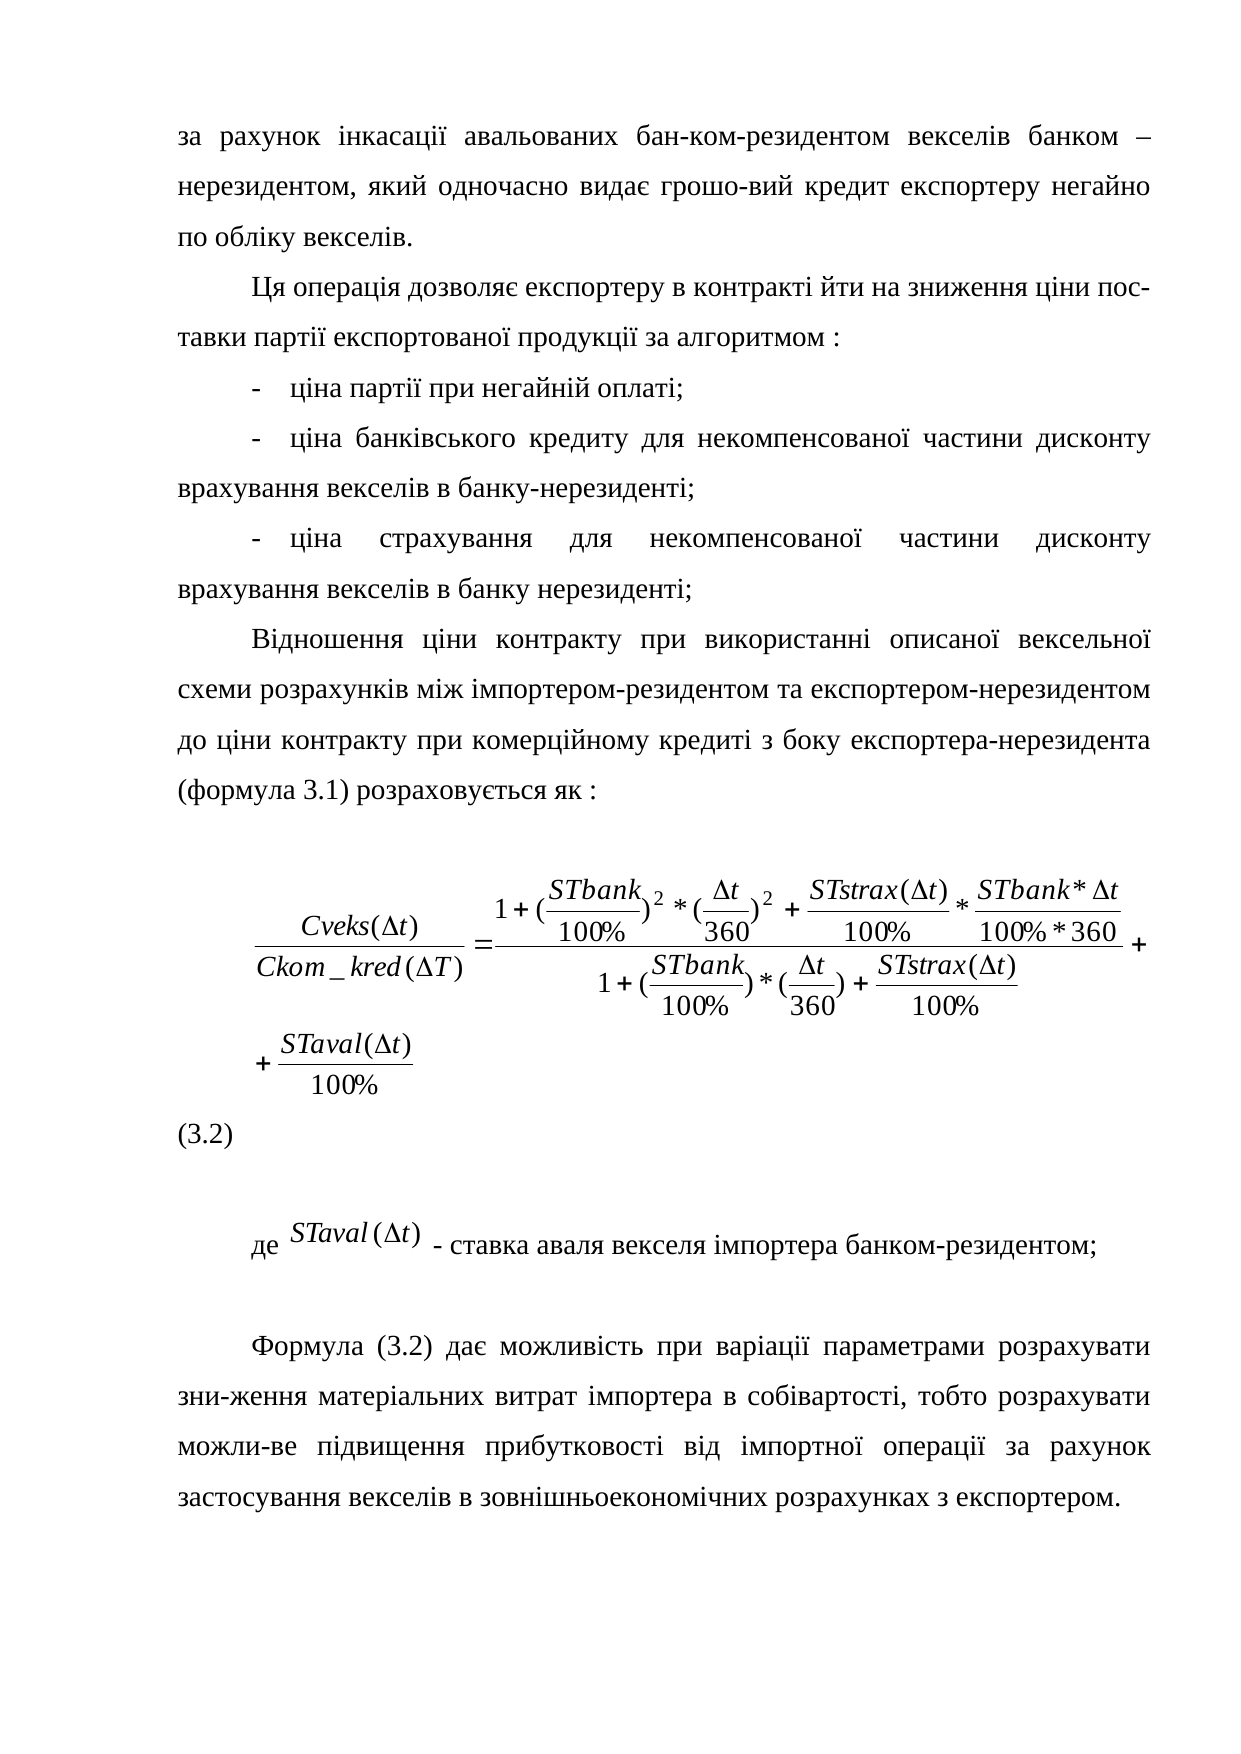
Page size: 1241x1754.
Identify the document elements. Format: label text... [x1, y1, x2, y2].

text (3.2) [177, 873, 1152, 1150]
text Відношення ціни контракту при використанні описаної вексельної схеми розрахунків між імпортером-резидентом та експортером-нерезидентом до ціни контракту при комерційному кредиті з боку експортера-нерезидента (формула 3.1) розраховується як : [177, 621, 1152, 806]
list ціна страхування для некомпенсованої частини дисконту врахування векселів в банку нерезиденті; [177, 521, 1152, 604]
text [177, 118, 1152, 252]
list ціна банківського кредиту для некомпенсованої частини дисконту врахування векселів в банку-нерезиденті; [177, 420, 1152, 504]
text Формула (3.2) дає можливість при варіації параметрами розрахувати зни-ження матеріальних витрат імпортера в собівартості, тобто розрахувати можли-ве підвищення прибутковості від імпортної операції за рахунок застосування векселів в зовнішньоекономічних розрахунках з експортером. [177, 1328, 1152, 1512]
text Ця операція дозволяє експортеру в контракті йти на зниження ціни пос-тавки партії експортованої продукції за алгоритмом : [177, 269, 1152, 353]
list ціна партії при негайній оплаті; [177, 370, 1152, 403]
text де - ставка аваля векселя імпортера банком-резидентом; [177, 1217, 1152, 1261]
